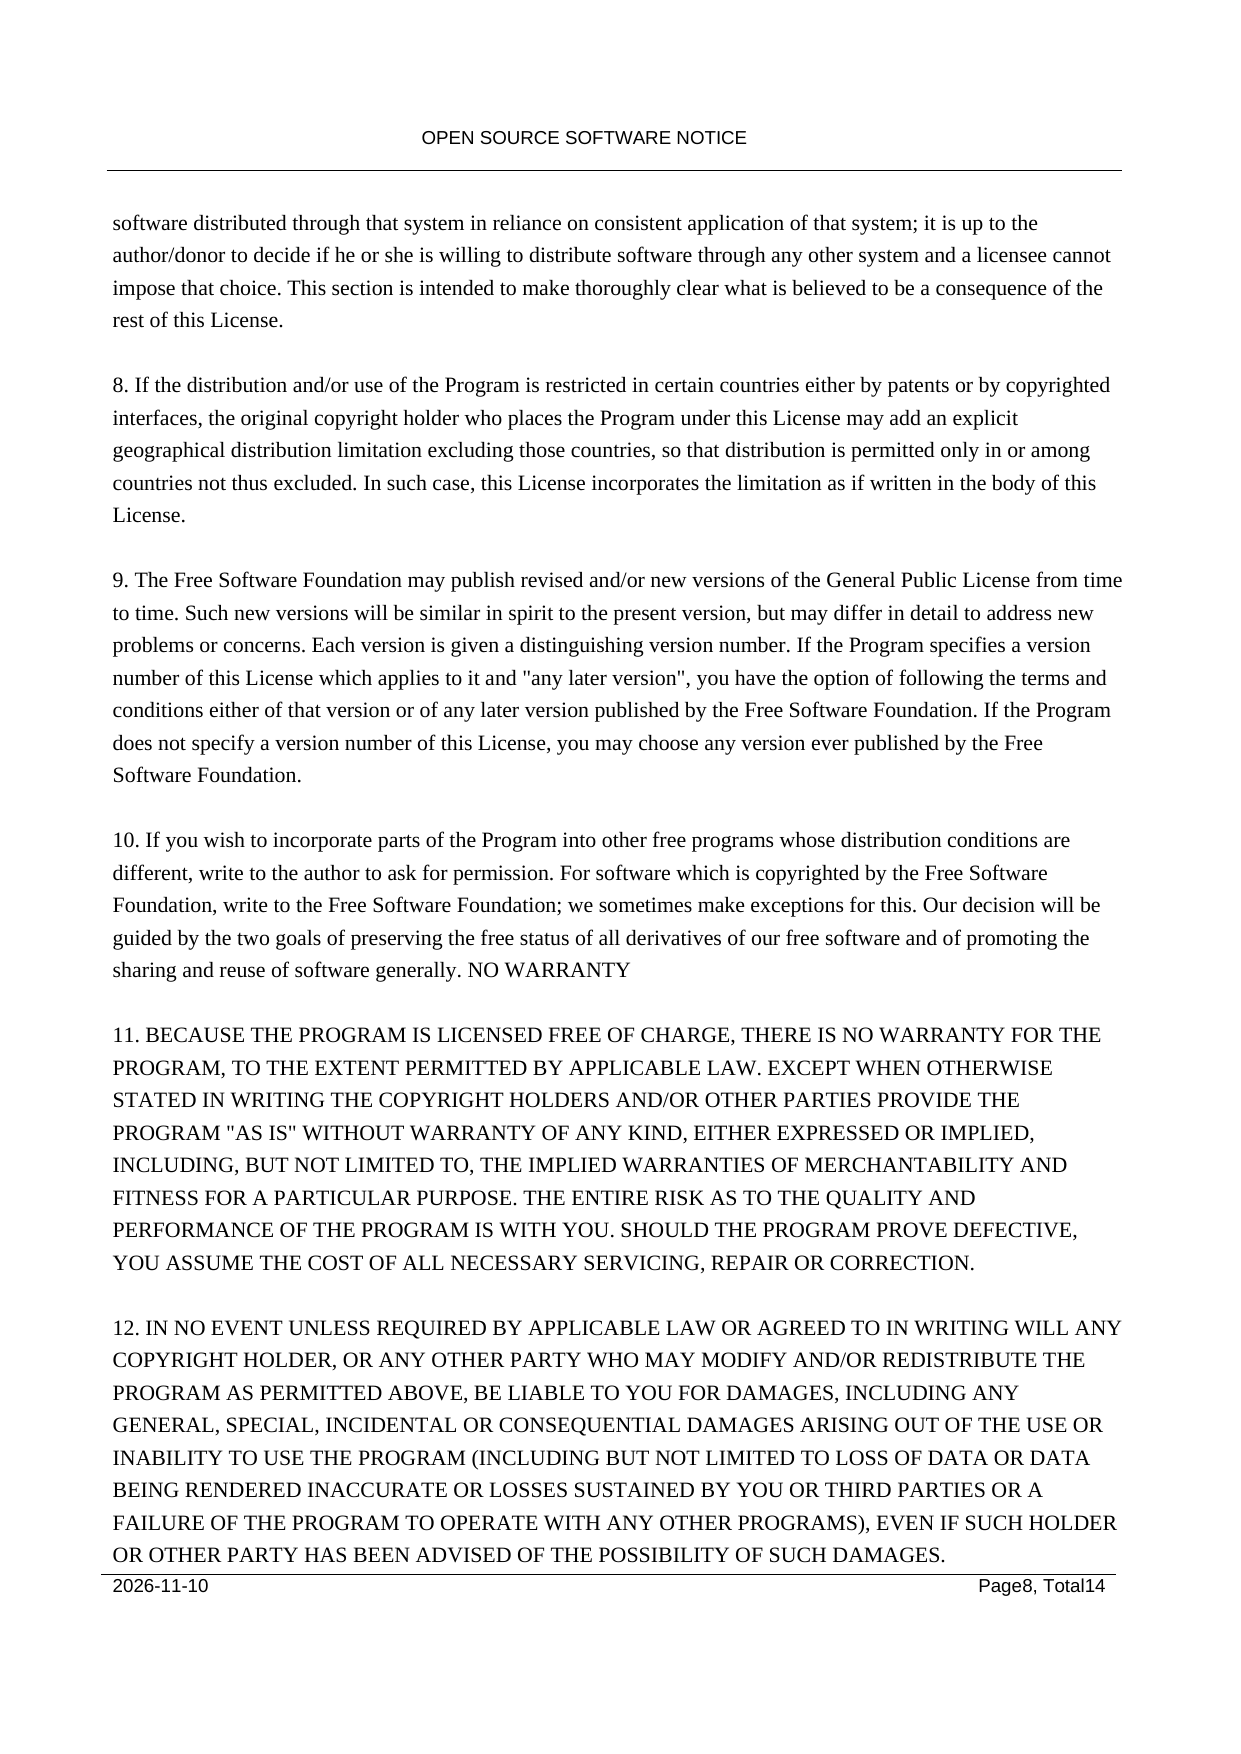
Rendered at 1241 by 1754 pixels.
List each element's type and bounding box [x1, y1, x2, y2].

text [112, 206, 1128, 1571]
